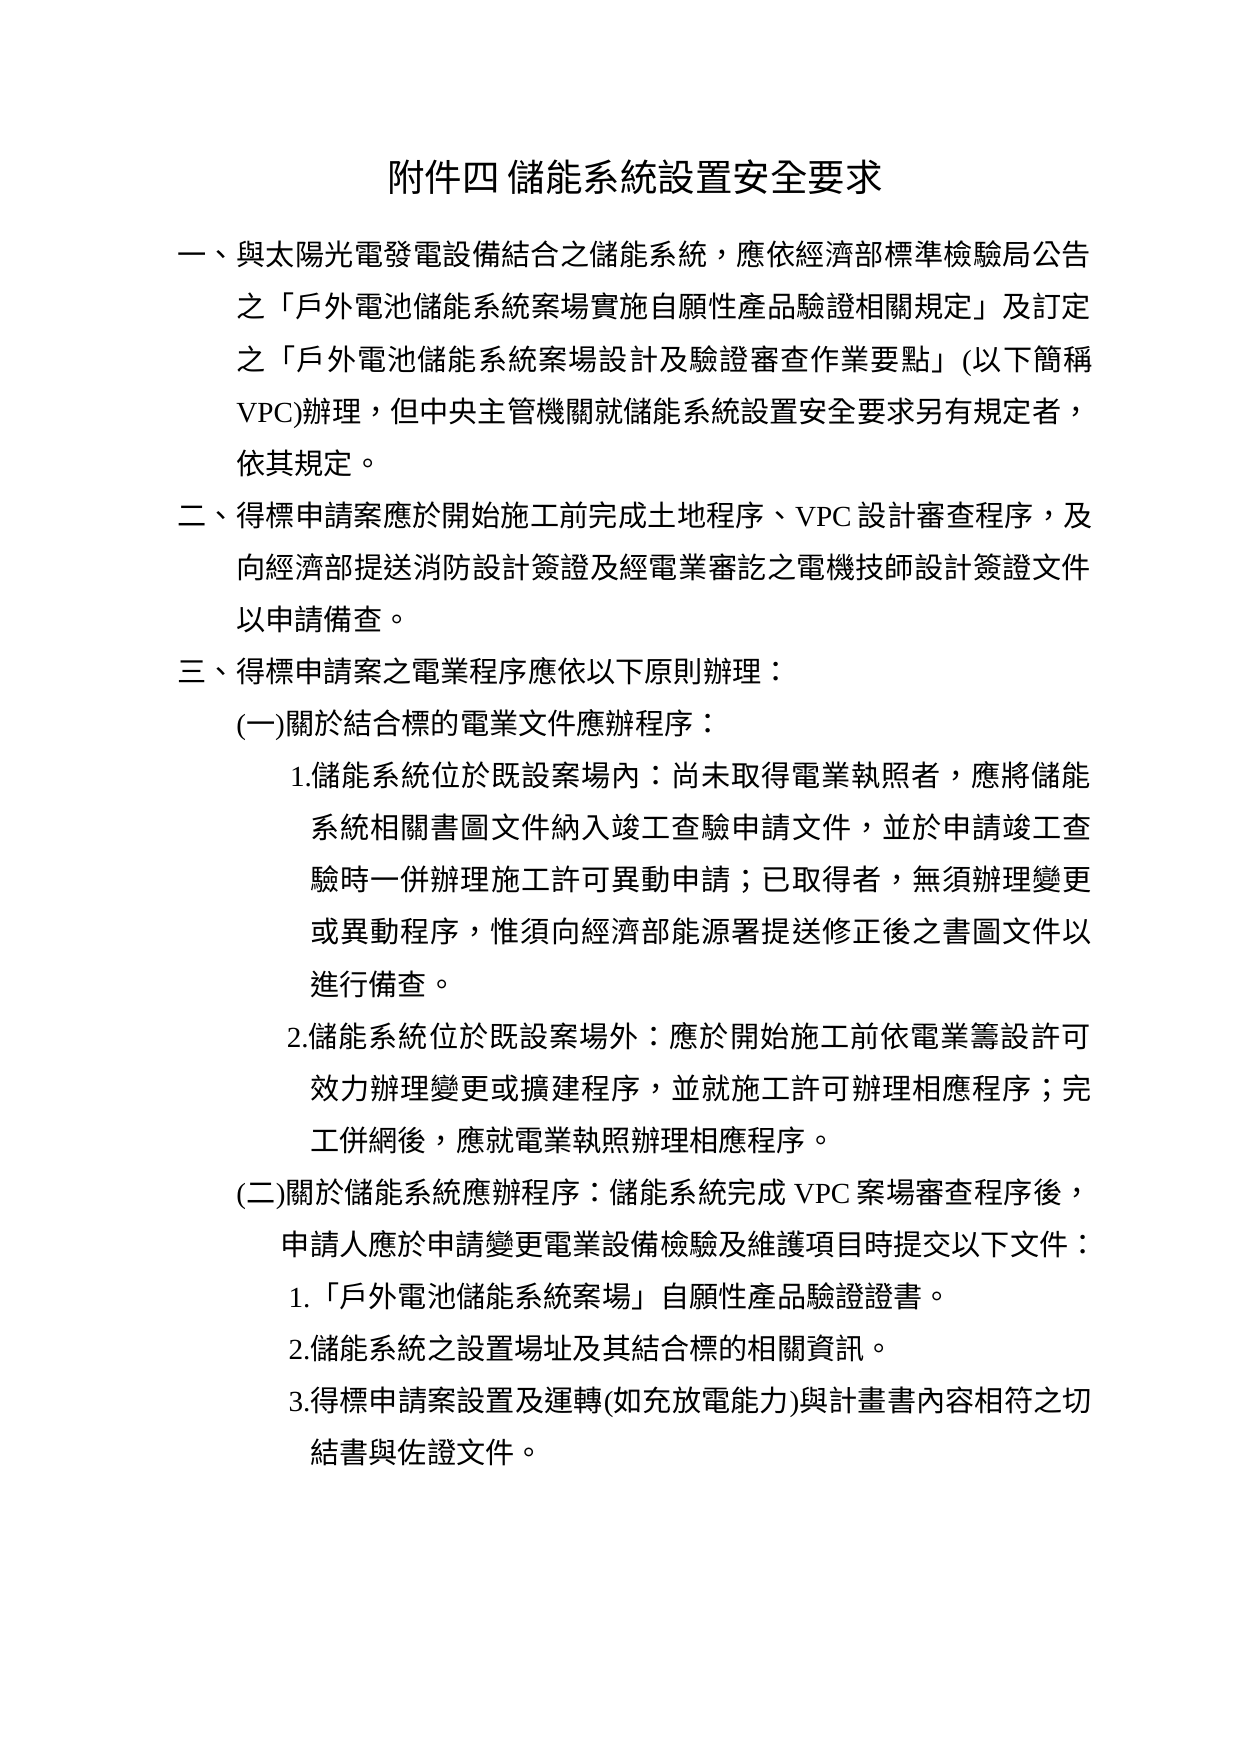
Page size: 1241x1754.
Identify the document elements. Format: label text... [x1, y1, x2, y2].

list 得標申請案應於開始施工前完成土地程序、VPC設計審查程序，及向經濟部提送消防設計簽證及經電業審訖之電機技師設計簽證文件以申請備查。 [177, 487, 1092, 644]
list 與太陽光電發電設備結合之儲能系統，應依經濟部標準檢驗局公告之「戶外電池儲能系統案場實施自願性產品驗證相關規定」及訂定之「戶外電池儲能系統案場設計及驗證審查作業要點」(以下簡稱VPC)辦理，但中央主管機關就儲能系統設置安全要求另有規定者，依其規定。 [177, 227, 1092, 487]
text 附件四 儲能系統設置安全要求 [177, 148, 1092, 202]
text (一)關於結合標的電業文件應辦程序： [236, 696, 1092, 748]
list 儲能系統位於既設案場內：尚未取得電業執照者，應將儲能系統相關書圖文件納入竣工查驗申請文件，並於申請竣工查驗時一併辦理施工許可異動申請；已取得者，無須辦理變更或異動程序，惟須向經濟部能源署提送修正後之書圖文件以進行備查。 [290, 748, 1092, 1008]
list 得標申請案之電業程序應依以下原則辦理： [177, 644, 1092, 696]
list 儲能系統之設置場址及其結合標的相關資訊。 [288, 1321, 1092, 1373]
list 儲能系統位於既設案場外：應於開始施工前依電業籌設許可效力辦理變更或擴建程序，並就施工許可辦理相應程序；完工併網後，應就電業執照辦理相應程序。 [287, 1008, 1092, 1164]
list 「戶外電池儲能系統案場」自願性產品驗證證書。 [288, 1269, 1092, 1321]
text (二)關於儲能系統應辦程序：儲能系統完成VPC案場審查程序後，申請人應於申請變更電業設備檢驗及維護項目時提交以下文件： [236, 1164, 1092, 1269]
list 得標申請案設置及運轉(如充放電能力)與計畫書內容相符之切結書與佐證文件。 [288, 1373, 1092, 1477]
